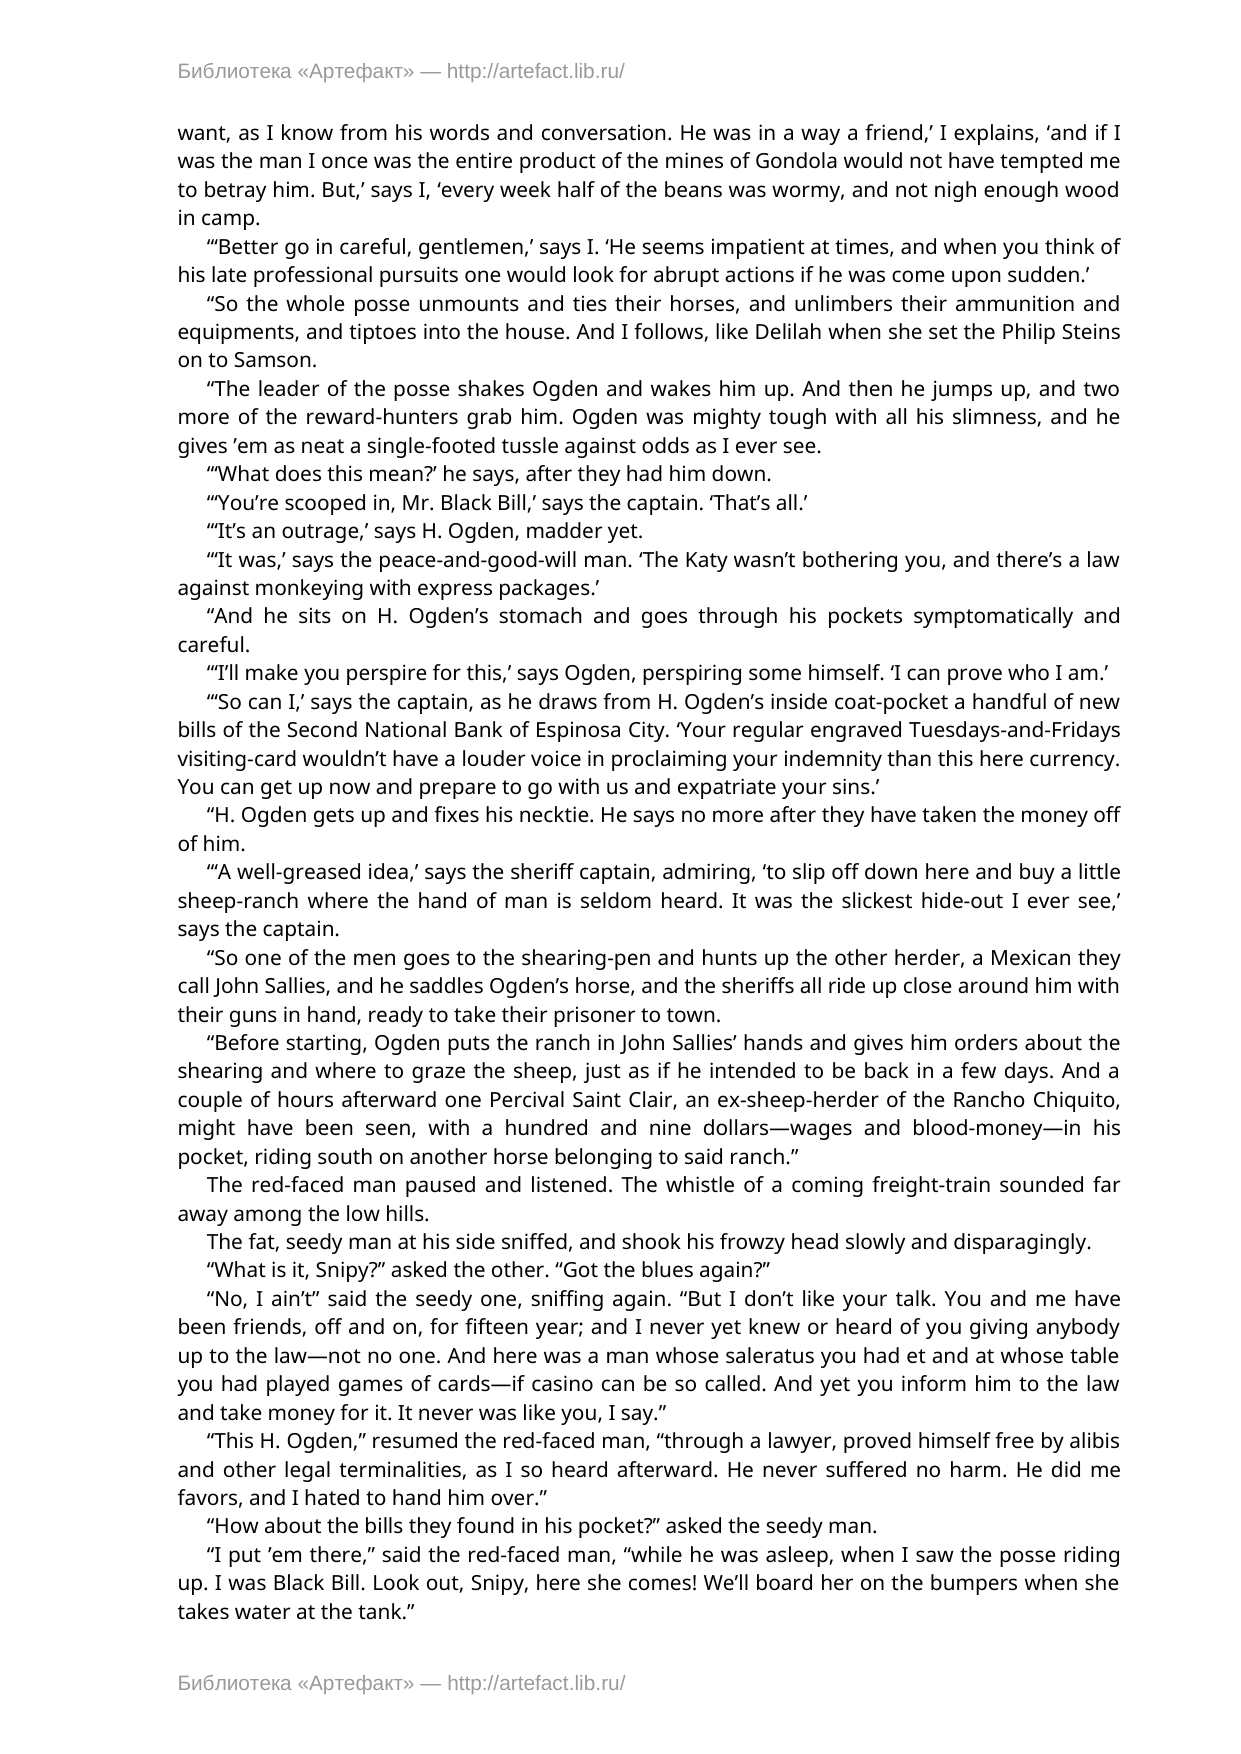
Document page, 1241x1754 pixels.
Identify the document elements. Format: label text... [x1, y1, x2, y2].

text “What is it, Snipy?” asked the other. “Got the blues again?” [177, 1256, 1122, 1284]
text “I put ’em there,” said the red-faced man, “while he was asleep, when I saw the posse riding up. I was Black Bill. Look out, Snipy, here she comes! We’ll board her on the bumpers when she takes water at the tank.” [177, 1540, 1122, 1625]
text “So the whole posse unmounts and ties their horses, and unlimbers their ammunition and equipments, and tiptoes into the house. And I follows, like Delilah when she set the Philip Steins on to Samson. [177, 289, 1122, 374]
text The red-faced man paused and listened. The whistle of a coming freight-train sounded far away among the low hills. [177, 1170, 1122, 1227]
text “‘Better go in careful, gentlemen,’ says I. ‘He seems impatient at times, and when you think of his late professional pursuits one would look for abrupt actions if he was come upon sudden.’ [177, 232, 1122, 289]
text “So one of the men goes to the shearing-pen and hunts up the other herder, a Mexican they call John Sallies, and he saddles Ogden’s horse, and the sheriffs all ride up close around him with their guns in hand, ready to take their prisoner to town. [177, 943, 1122, 1028]
text “‘I’ll make you perspire for this,’ says Ogden, perspiring some himself. ‘I can prove who I am.’ [177, 658, 1122, 687]
text “And he sits on H. Ogden’s stomach and goes through his pockets symptomatically and careful. [177, 602, 1122, 658]
text “‘So can I,’ says the captain, as he draws from H. Ogden’s inside coat-pocket a handful of new bills of the Second National Bank of Espinosa City. ‘Your regular engraved Tuesdays-and-Fridays visiting-card wouldn’t have a louder voice in proclaiming your indemnity than this here currency. You can get up now and prepare to go with us and expatriate your sins.’ [177, 687, 1122, 801]
text The fat, seedy man at his side sniffed, and shook his frowzy head slowly and disparagingly. [177, 1227, 1122, 1256]
text “No, I ain’t” said the seedy one, sniffing again. “But I don’t like your talk. You and me have been friends, off and on, for fifteen year; and I never yet knew or heard of you giving anybody up to the law—not no one. And here was a man whose saleratus you had et and at whose table you had played games of cards—if casino can be so called. And yet you inform him to the law and take money for it. It never was like you, I say.” [177, 1284, 1122, 1426]
text “This H. Ogden,” resumed the red-faced man, “through a lawyer, proved himself free by alibis and other legal terminalities, as I so heard afterward. He never suffered no harm. He did me favors, and I hated to hand him over.” [177, 1426, 1122, 1512]
text “Before starting, Ogden puts the ranch in John Sallies’ hands and gives him orders about the shearing and where to graze the sheep, just as if he intended to be back in a few days. And a couple of hours afterward one Percival Saint Clair, an ex-sheep-herder of the Rancho Chiquito, might have been seen, with a hundred and nine dollars—wages and blood-money—in his pocket, riding south on another horse belonging to said ranch.” [177, 1028, 1122, 1170]
text “How about the bills they found in his pocket?” asked the seedy man. [177, 1512, 1122, 1540]
text “The leader of the posse shakes Ogden and wakes him up. And then he jumps up, and two more of the reward-hunters grab him. Ogden was mighty tough with all his slimness, and he gives ’em as neat a single-footed tussle against odds as I ever see. [177, 374, 1122, 459]
text “H. Ogden gets up and fixes his necktie. He says no more after they have taken the money off of him. [177, 801, 1122, 857]
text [177, 118, 1122, 232]
text “‘You’re scooped in, Mr. Black Bill,’ says the captain. ‘That’s all.’ [177, 488, 1122, 516]
text “‘What does this mean?’ he says, after they had him down. [177, 459, 1122, 488]
text “‘It was,’ says the peace-and-good-will man. ‘The Katy wasn’t bothering you, and there’s a law against monkeying with express packages.’ [177, 545, 1122, 602]
text “‘A well-greased idea,’ says the sheriff captain, admiring, ‘to slip off down here and buy a little sheep-ranch where the hand of man is seldom heard. It was the slickest hide-out I ever see,’ says the captain. [177, 857, 1122, 943]
text “‘It’s an outrage,’ says H. Ogden, madder yet. [177, 516, 1122, 545]
